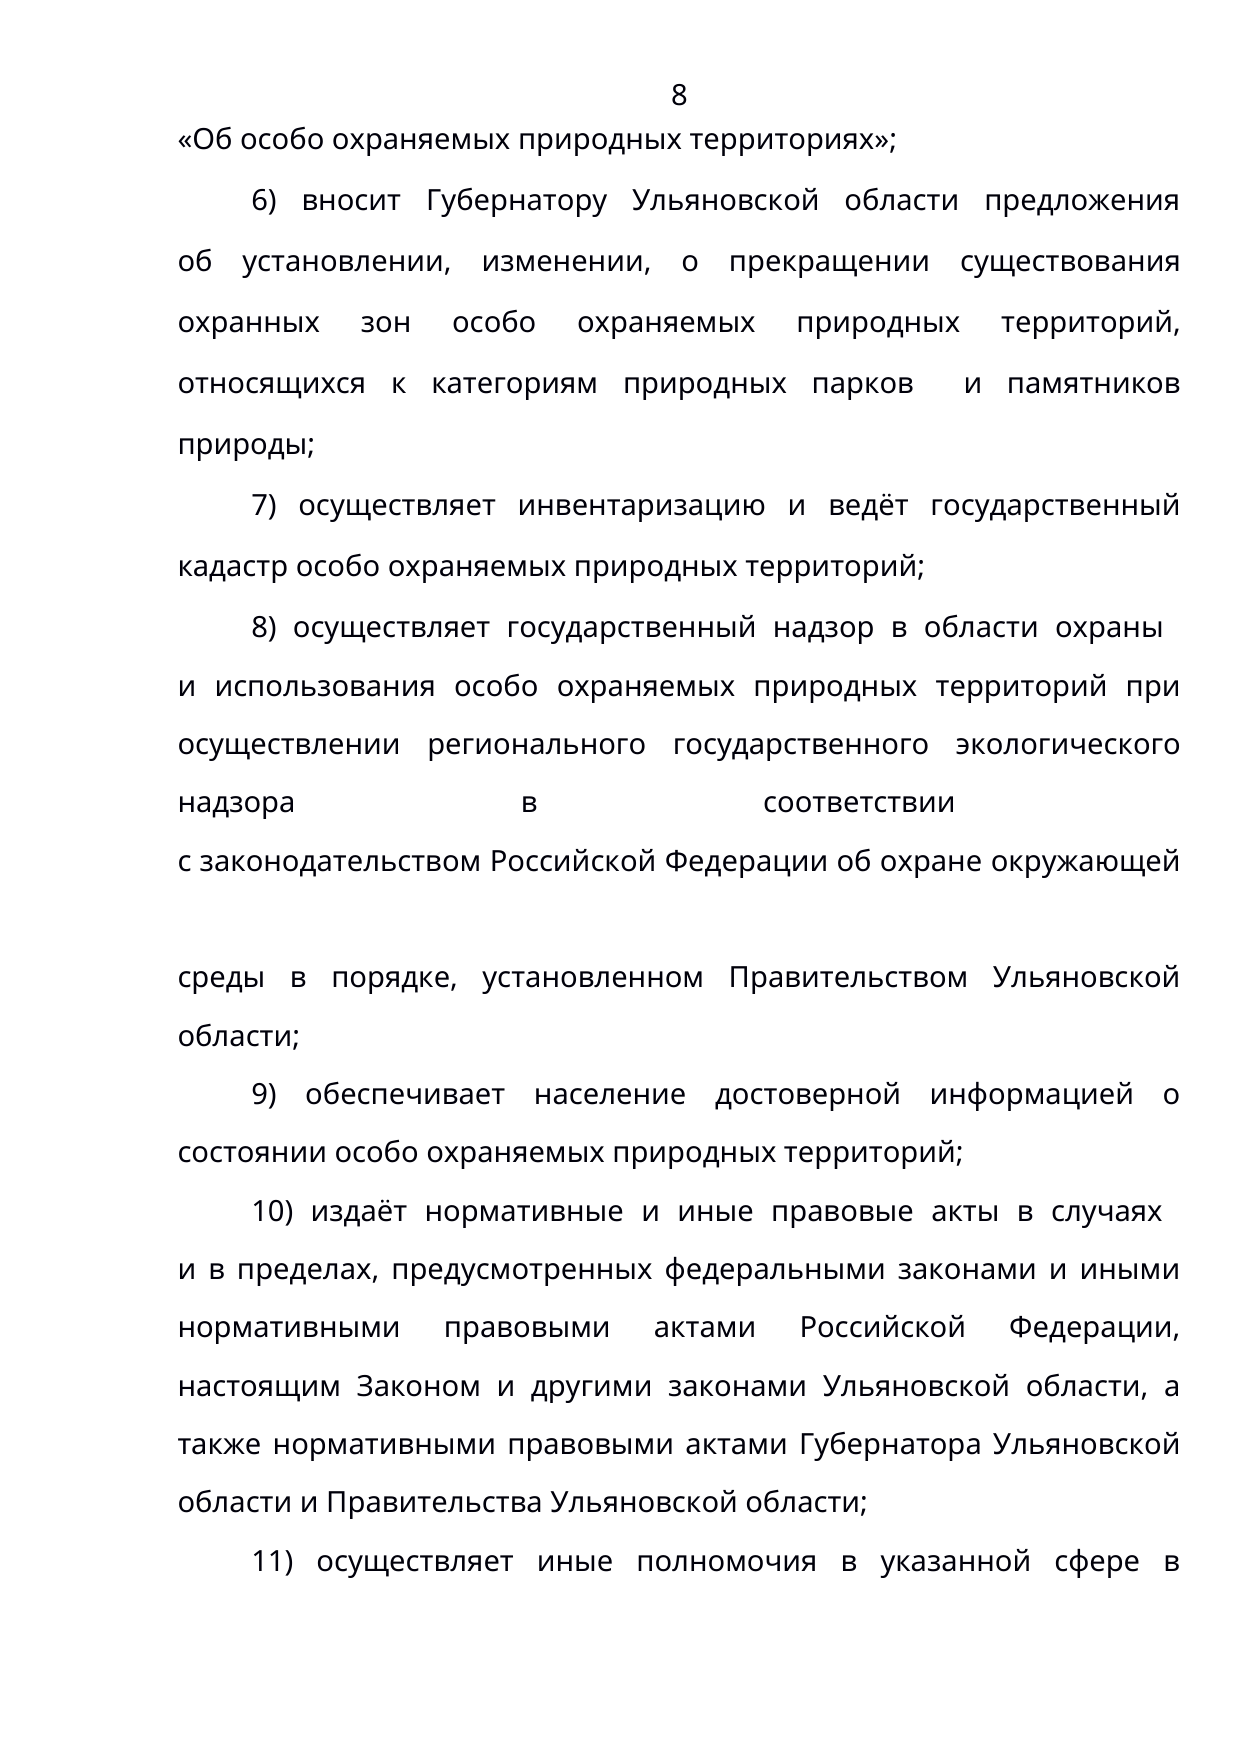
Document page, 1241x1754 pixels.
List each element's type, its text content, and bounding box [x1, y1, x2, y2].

text 7) осуществляет инвентаризацию и ведёт государственный кадастр особо охраняемых природных территорий; [177, 484, 1181, 585]
text 6) вносит Губернатору Ульяновской области предложения об установлении, изменении, о прекращении существования охранных зон особо охраняемых природных территорий, относящихся к категориям природных парков и памятников природы; [177, 179, 1181, 463]
text 10) издаёт нормативные и иные правовые акты в случаях и в пределах, предусмотренных федеральными законами и иными нормативными правовыми актами Российской Федерации, настоящим Законом и другими законами Ульяновской области, а также нормативными правовыми актами Губернатора Ульяновской области и Правительства Ульяновской области; [177, 1190, 1181, 1521]
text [177, 118, 1181, 158]
text 8) осуществляет государственный надзор в области охраны и использования особо охраняемых природных территорий при осуществлении регионального государственного экологического надзора в соответствии с законодательством Российской Федерации об охране окружающей среды в порядке, установленном Правительством Ульяновской области; [177, 606, 1181, 1054]
text 9) обеспечивает население достоверной информацией о состоянии особо охраняемых природных территорий; [177, 1073, 1181, 1171]
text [177, 1540, 1181, 1579]
